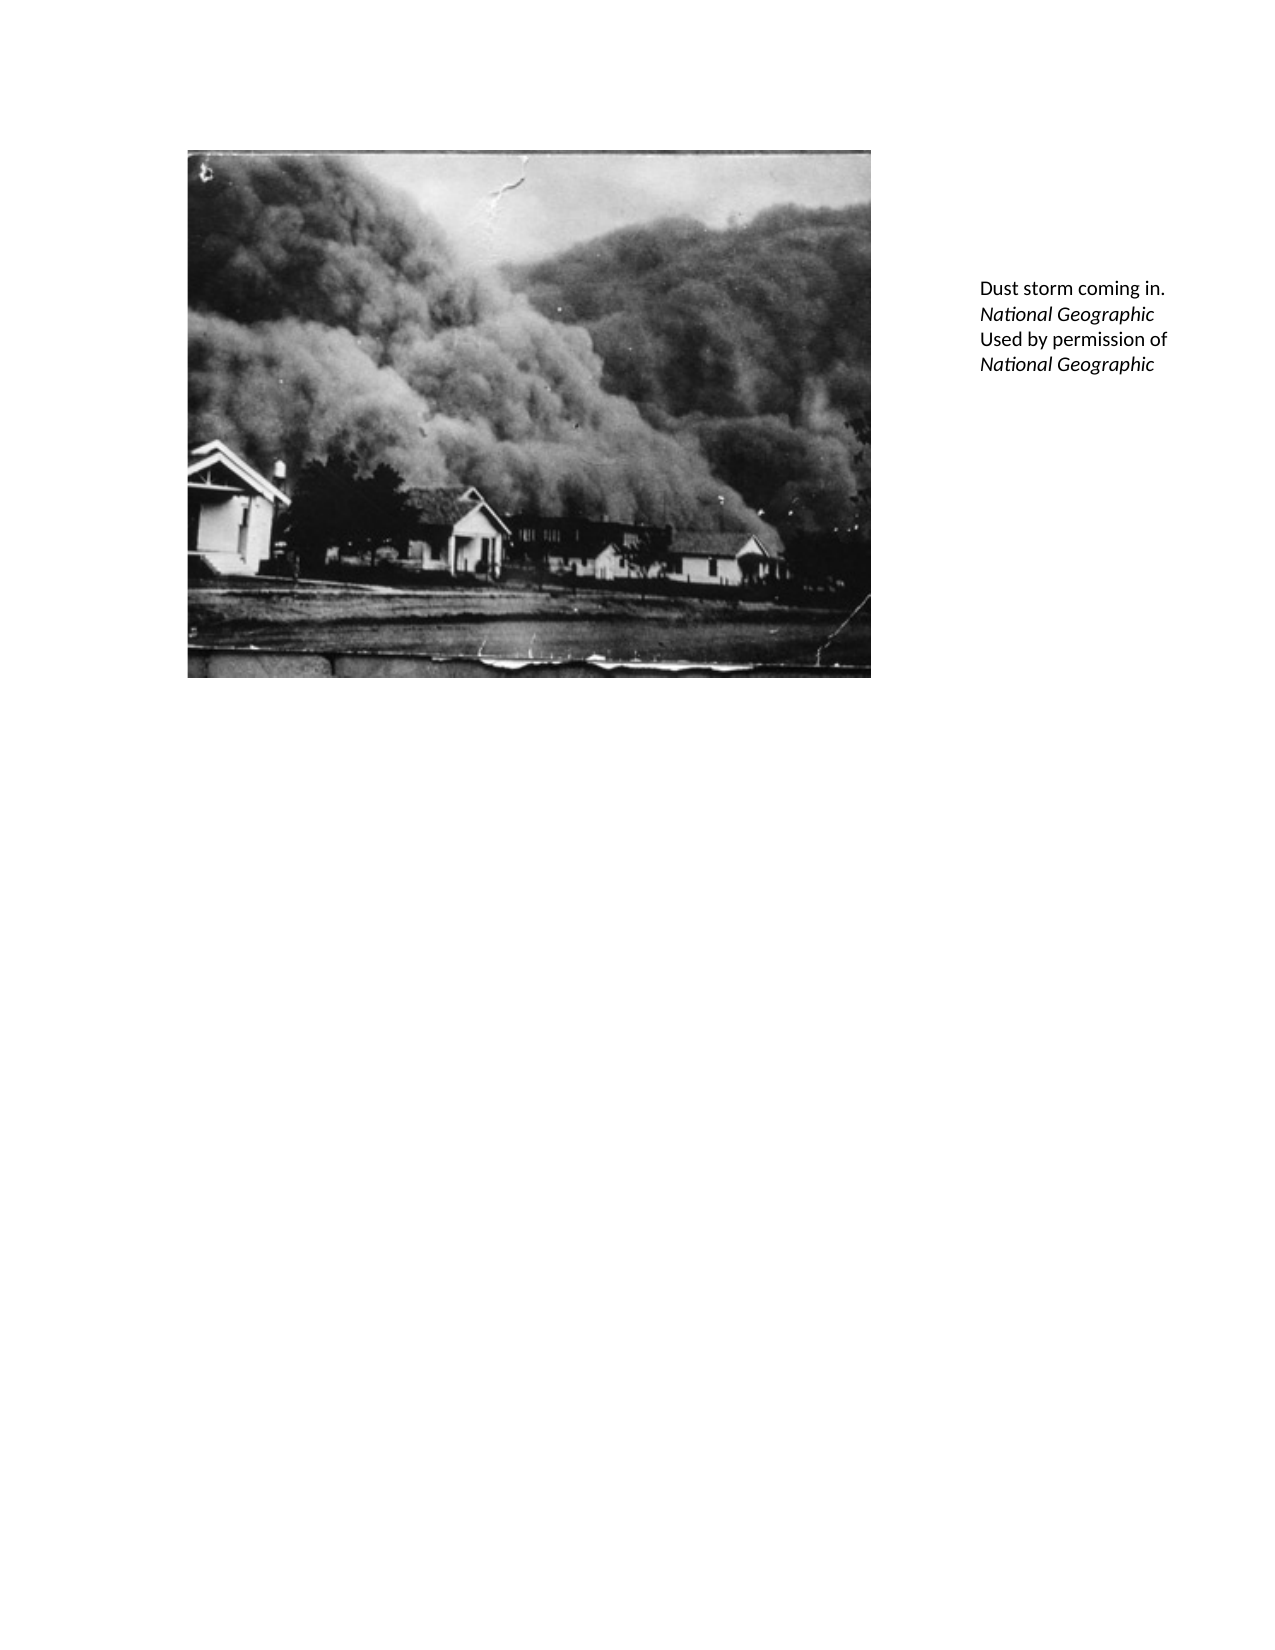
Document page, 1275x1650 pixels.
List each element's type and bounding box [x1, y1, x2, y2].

picture [187, 150, 871, 678]
